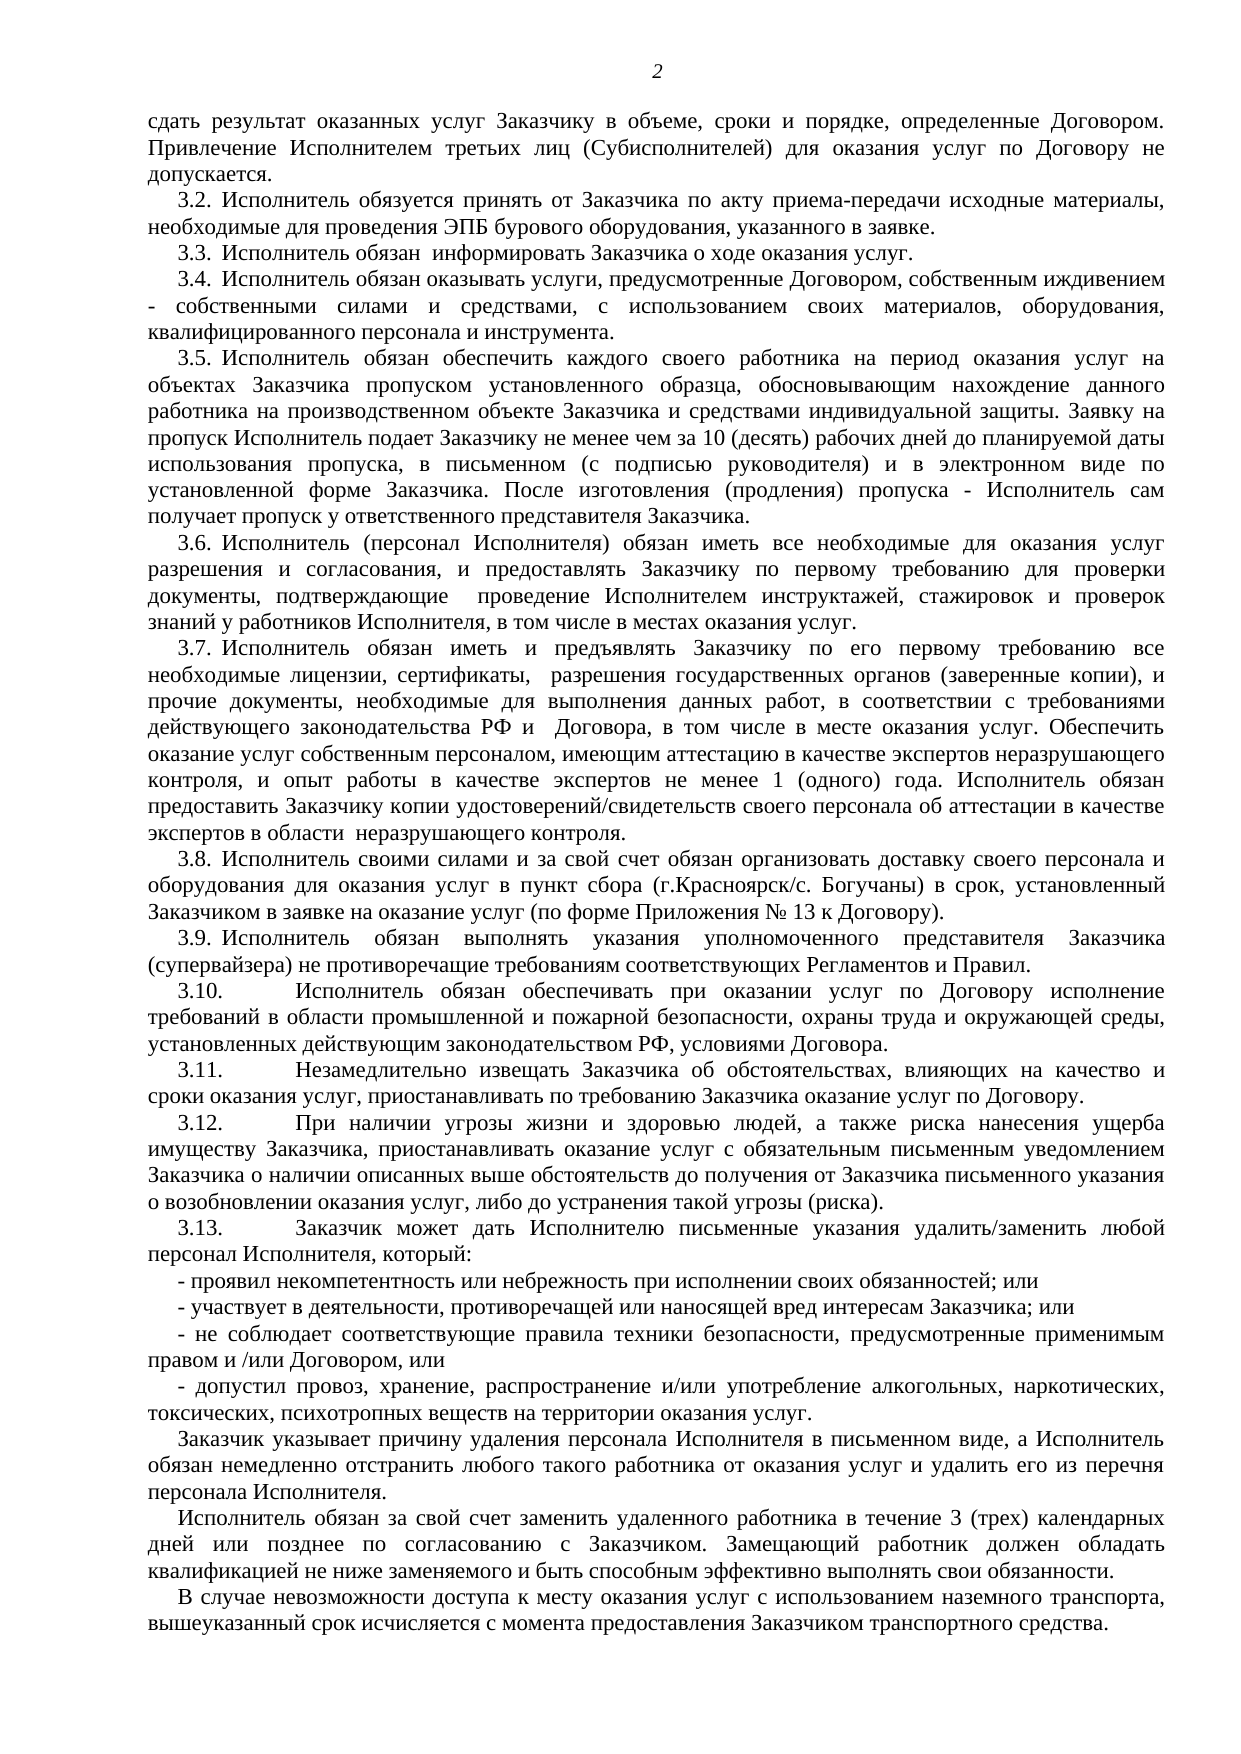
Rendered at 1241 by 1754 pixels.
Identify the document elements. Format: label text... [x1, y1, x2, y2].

list - не соблюдает соответствующие правила техники безопасности, предусмотренные применимым правом и /или Договором, или [148, 1319, 1167, 1372]
list Незамедлительно извещать Заказчика об обстоятельствах, влияющих на качество и сроки оказания услуг, приостанавливать по требованию Заказчика оказание услуг по Договору. [148, 1056, 1167, 1109]
list Исполнитель обязуется принять от Заказчика по акту приема-передачи исходные материалы, необходимые для проведения ЭПБ бурового оборудования, указанного в заявке. [148, 186, 1167, 239]
list Исполнитель своими силами и за свой счет обязан организовать доставку своего персонала и оборудования для оказания услуг в пункт сбора (г.Красноярск/с. Богучаны) в срок, установленный Заказчиком в заявке на оказание услуг (по форме Приложения № 13 к Договору). [148, 845, 1167, 924]
list Исполнитель обязан оказывать услуги, предусмотренные Договором, собственным иждивением - собственными силами и средствами, с использованием своих материалов, оборудования, квалифицированного персонала и инструмента. [148, 265, 1167, 344]
list Исполнитель обязан информировать Заказчика о ходе оказания услуг. [148, 239, 1167, 265]
list Исполнитель обязан обеспечить каждого своего работника на период оказания услуг на объектах Заказчика пропуском установленного образца, обосновывающим нахождение данного работника на производственном объекте Заказчика и средствами индивидуальной защиты. Заявку на пропуск Исполнитель подает Заказчику не менее чем за 10 (десять) рабочих дней до планируемой даты использования пропуска, в письменном (с подписью руководителя) и в электронном виде по установленной форме Заказчика. После изготовления (продления) пропуска - Исполнитель сам получает пропуск у ответственного представителя Заказчика. [148, 344, 1167, 529]
list Исполнитель обязан выполнять указания уполномоченного представителя Заказчика (супервайзера) не противоречащие требованиям соответствующих Регламентов и Правил. [148, 924, 1167, 977]
list Исполнитель (персонал Исполнителя) обязан иметь все необходимые для оказания услуг разрешения и согласования, и предоставлять Заказчику по первому требованию для проверки документы, подтверждающие проведение Исполнителем инструктажей, стажировок и проверок знаний у работников Исполнителя, в том числе в местах оказания услуг. [148, 529, 1167, 634]
list Заказчик указывает причину удаления персонала Исполнителя в письменном виде, а Исполнитель обязан немедленно отстранить любого такого работника от оказания услуг и удалить его из перечня персонала Исполнителя. [148, 1425, 1167, 1504]
list - допустил провоз, хранение, распространение и/или употребление алкогольных, наркотических, токсических, психотропных веществ на территории оказания услуг. [148, 1372, 1167, 1425]
list Исполнитель обязан иметь и предъявлять Заказчику по его первому требованию все необходимые лицензии, сертификаты, разрешения государственных органов (заверенные копии), и прочие документы, необходимые для выполнения данных работ, в соответствии с требованиями действующего законодательства РФ и Договора, в том числе в месте оказания услуг. Обеспечить оказание услуг собственным персоналом, имеющим аттестацию в качестве экспертов неразрушающего контроля, и опыт работы в качестве экспертов не менее 1 (одного) года. Исполнитель обязан предоставить Заказчику копии удостоверений/свидетельств своего персонала об аттестации в качестве экспертов в области неразрушающего контроля. [148, 634, 1167, 845]
list При наличии угрозы жизни и здоровью людей, а также риска нанесения ущерба имуществу Заказчика, приостанавливать оказание услуг с обязательным письменным уведомлением Заказчика о наличии описанных выше обстоятельств до получения от Заказчика письменного указания о возобновлении оказания услуг, либо до устранения такой угрозы (риска). [148, 1109, 1167, 1214]
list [148, 107, 1167, 186]
list - участвует в деятельности, противоречащей или наносящей вред интересам Заказчика; или [148, 1293, 1167, 1319]
list Заказчик может дать Исполнителю письменные указания удалить/заменить любой персонал Исполнителя, который: [148, 1214, 1167, 1267]
list Исполнитель обязан обеспечивать при оказании услуг по Договору исполнение требований в области промышленной и пожарной безопасности, охраны труда и окружающей среды, установленных действующим законодательством РФ, условиями Договора. [148, 977, 1167, 1056]
list - проявил некомпетентность или небрежность при исполнении своих обязанностей; или [148, 1267, 1167, 1293]
text Исполнитель обязан за свой счет заменить удаленного работника в течение 3 (трех) календарных дней или позднее по согласованию с Заказчиком. Замещающий работник должен обладать квалификацией не ниже заменяемого и быть способным эффективно выполнять свои обязанности. [148, 1504, 1167, 1583]
text В случае невозможности доступа к месту оказания услуг с использованием наземного транспорта, вышеуказанный срок исчисляется с момента предоставления Заказчиком транспортного средства. [148, 1583, 1167, 1636]
